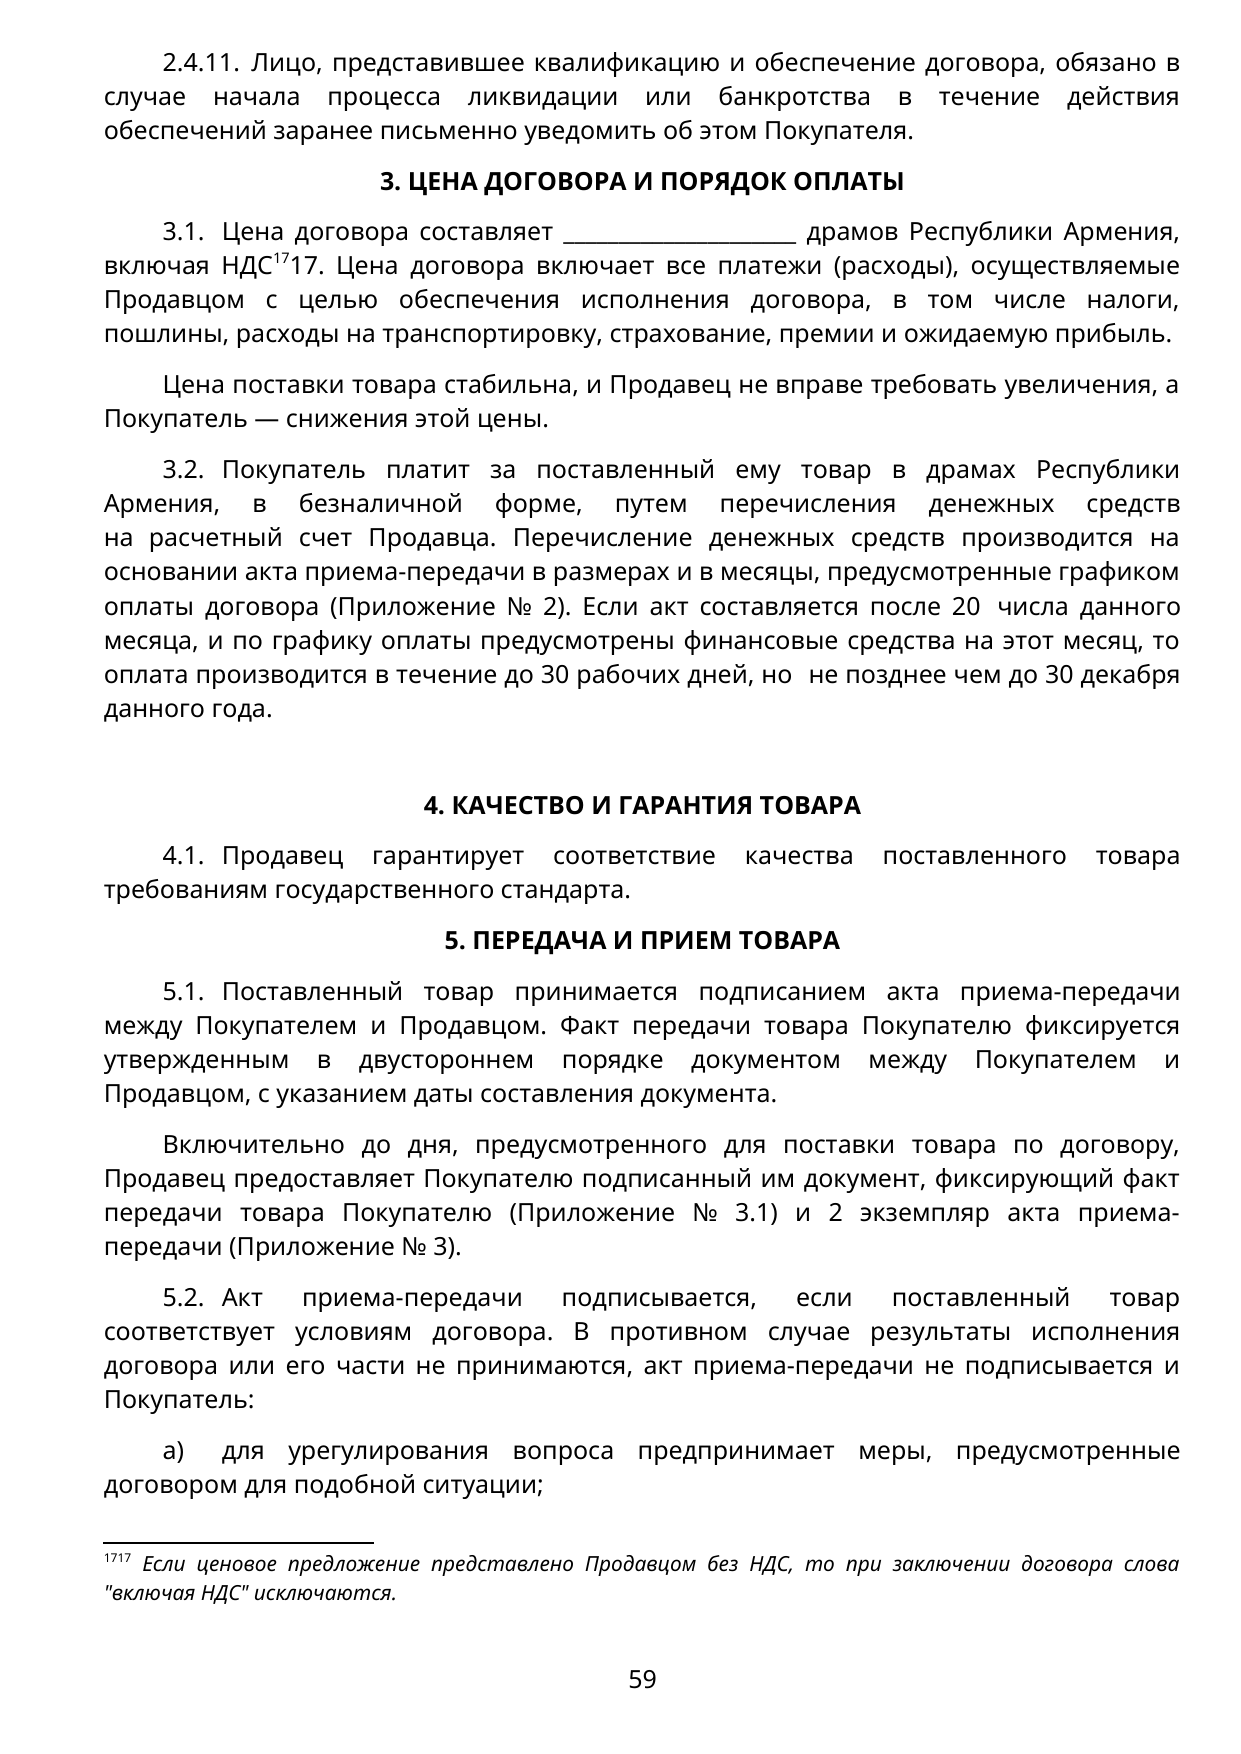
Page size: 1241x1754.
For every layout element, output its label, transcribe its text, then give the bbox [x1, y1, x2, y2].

text 3. ЦЕНА ДОГОВОРА И ПОРЯДОК ОПЛАТЫ [103, 163, 1181, 197]
text 5. ПЕРЕДАЧА И ПРИЕМ ТОВАРА [103, 923, 1181, 957]
text 2.4.11. Лицо, представившее квалификацию и обеспечение договора, обязано в случае начала процесса ликвидации или банкротства в течение действия обеспечений заранее письменно уведомить об этом Покупателя. [103, 44, 1181, 147]
text 5.2. Акт приема-передачи подписывается, если поставленный товар соответствует условиям договора. В противном случае результаты исполнения договора или его части не принимаются, акт приема-передачи не подписывается и Покупатель: [103, 1279, 1181, 1416]
text а) для урегулирования вопроса предпринимает меры, предусмотренные договором для подобной ситуации; [103, 1432, 1181, 1500]
text 4.1. Продавец гарантирует соответствие качества поставленного товара требованиям государственного стандарта. [103, 838, 1181, 906]
text 3.2. Покупатель платит за поставленный ему товар в драмах Республики Армения, в безналичной форме, путем перечисления денежных средств на расчетный счет Продавца. Перечисление денежных средств производится на основании акта приема-передачи в размерах и в месяцы, предусмотренные графиком оплаты договора (Приложение № 2). Если акт составляется после 20 числа данного месяца, и по графику оплаты предусмотрены финансовые средства на этот месяц, то оплата производится в течение до 30 рабочих дней, но не позднее чем до 30 декабря данного года. [103, 452, 1181, 725]
text 5.1. Поставленный товар принимается подписанием акта приема-передачи между Покупателем и Продавцом. Факт передачи товара Покупателю фиксируется утвержденным в двустороннем порядке документом между Покупателем и Продавцом, с указанием даты составления документа. [103, 973, 1181, 1110]
text Включительно до дня, предусмотренного для поставки товара по договору, Продавец предоставляет Покупателю подписанный им документ, фиксирующий факт передачи товара Покупателю (Приложение № 3.1) и 2 экземпляр акта приема-передачи (Приложение № 3). [103, 1126, 1181, 1263]
text 3.1. Цена договора составляет _____________________ драмов Республики Армения, включая НДС17. Цена договора включает все платежи (расходы), осуществляемые Продавцом с целью обеспечения исполнения договора, в том числе налоги, пошлины, расходы на транспортировку, страхование, премии и ожидаемую прибыль. [103, 214, 1181, 350]
text 4. КАЧЕСТВО И ГАРАНТИЯ ТОВАРА [103, 787, 1181, 821]
text Цена поставки товара стабильна, и Продавец не вправе требовать увеличения, а Покупатель — снижения этой цены. [103, 367, 1181, 435]
